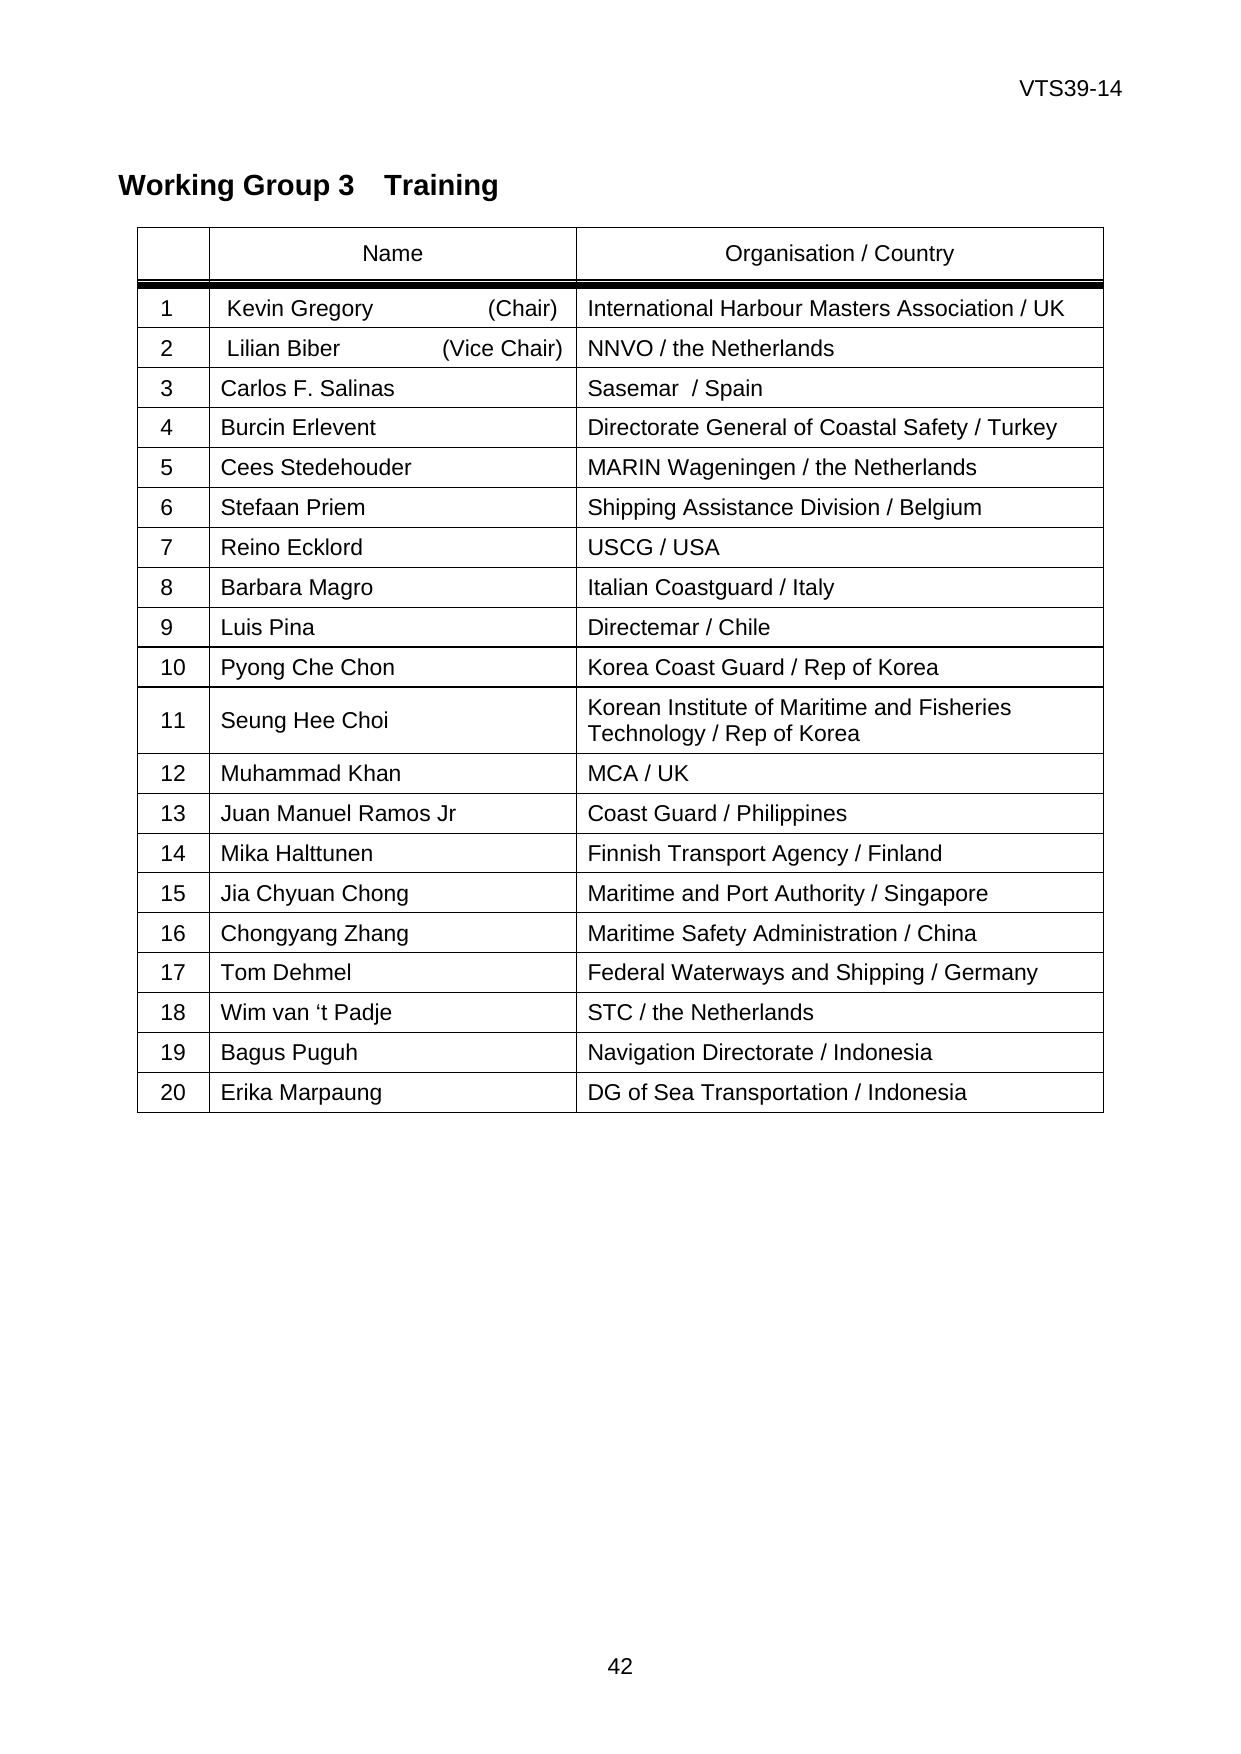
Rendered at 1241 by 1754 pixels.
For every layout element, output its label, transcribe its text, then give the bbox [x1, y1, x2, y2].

table_header Name [210, 228, 576, 279]
table_cell Tom Dehmel [210, 953, 576, 992]
text Training [118, 168, 1122, 202]
table_cell Lilian Biber (Vice Chair) [210, 328, 576, 367]
table_cell [138, 834, 209, 872]
table_cell [138, 488, 209, 527]
table_cell [138, 873, 209, 912]
table_cell Directorate General of Coastal Safety / Turkey [577, 408, 1103, 447]
table_cell Navigation Directorate / Indonesia [577, 1033, 1103, 1072]
table_cell Korea Coast Guard / Rep of Korea [577, 648, 1103, 686]
table_cell [138, 448, 209, 487]
table_cell [138, 289, 209, 327]
table_cell Italian Coastguard / Italy [577, 568, 1103, 607]
table_cell Federal Waterways and Shipping / Germany [577, 953, 1103, 992]
table_cell [138, 794, 209, 832]
table_cell Coast Guard / Philippines [577, 794, 1103, 832]
table_cell Maritime Safety Administration / China [577, 913, 1103, 952]
table_cell Carlos F. Salinas [210, 368, 576, 407]
table_cell MARIN Wageningen / the Netherlands [577, 448, 1103, 487]
table_cell [138, 754, 209, 792]
table_cell Stefaan Priem [210, 488, 576, 527]
table_cell [138, 408, 209, 447]
table_cell [138, 993, 209, 1032]
table_cell [138, 328, 209, 367]
table_cell STC / the Netherlands [577, 993, 1103, 1032]
table_cell [138, 528, 209, 567]
table_header [138, 228, 209, 279]
table_cell Korean Institute of Maritime and Fisheries Technology / Rep of Korea [577, 688, 1103, 753]
table_cell [138, 368, 209, 407]
table_cell Bagus Puguh [210, 1033, 576, 1072]
table_cell [138, 913, 209, 952]
table_cell USCG / USA [577, 528, 1103, 567]
table_cell Pyong Che Chon [210, 648, 576, 686]
table_cell [138, 648, 209, 686]
table_cell Directemar / Chile [577, 608, 1103, 646]
table_cell [138, 688, 209, 753]
table_cell Cees Stedehouder [210, 448, 576, 487]
table_cell [138, 568, 209, 607]
table_cell Sasemar / Spain [577, 368, 1103, 407]
table_cell Finnish Transport Agency / Finland [577, 834, 1103, 872]
table_cell MCA / UK [577, 754, 1103, 792]
table_cell Kevin Gregory (Chair) [210, 289, 576, 327]
table_cell Reino Ecklord [210, 528, 576, 567]
table_cell Shipping Assistance Division / Belgium [577, 488, 1103, 527]
table_cell DG of Sea Transportation / Indonesia [577, 1073, 1103, 1112]
table_cell Seung Hee Choi [210, 688, 576, 753]
table_cell Erika Marpaung [210, 1073, 576, 1112]
table_cell Muhammad Khan [210, 754, 576, 792]
table_header Organisation / Country [577, 228, 1103, 279]
table_cell Wim van ‘t Padje [210, 993, 576, 1032]
table_cell [138, 608, 209, 646]
table_cell Burcin Erlevent [210, 408, 576, 447]
table_cell International Harbour Masters Association / UK [577, 289, 1103, 327]
table_cell Maritime and Port Authority / Singapore [577, 873, 1103, 912]
table_cell Jia Chyuan Chong [210, 873, 576, 912]
table_cell Mika Halttunen [210, 834, 576, 872]
table_cell [138, 1073, 209, 1112]
table_cell Luis Pina [210, 608, 576, 646]
table_cell [138, 1033, 209, 1072]
table_cell Barbara Magro [210, 568, 576, 607]
table_cell Juan Manuel Ramos Jr [210, 794, 576, 832]
table_cell [138, 953, 209, 992]
table_cell Chongyang Zhang [210, 913, 576, 952]
table_cell NNVO / the Netherlands [577, 328, 1103, 367]
